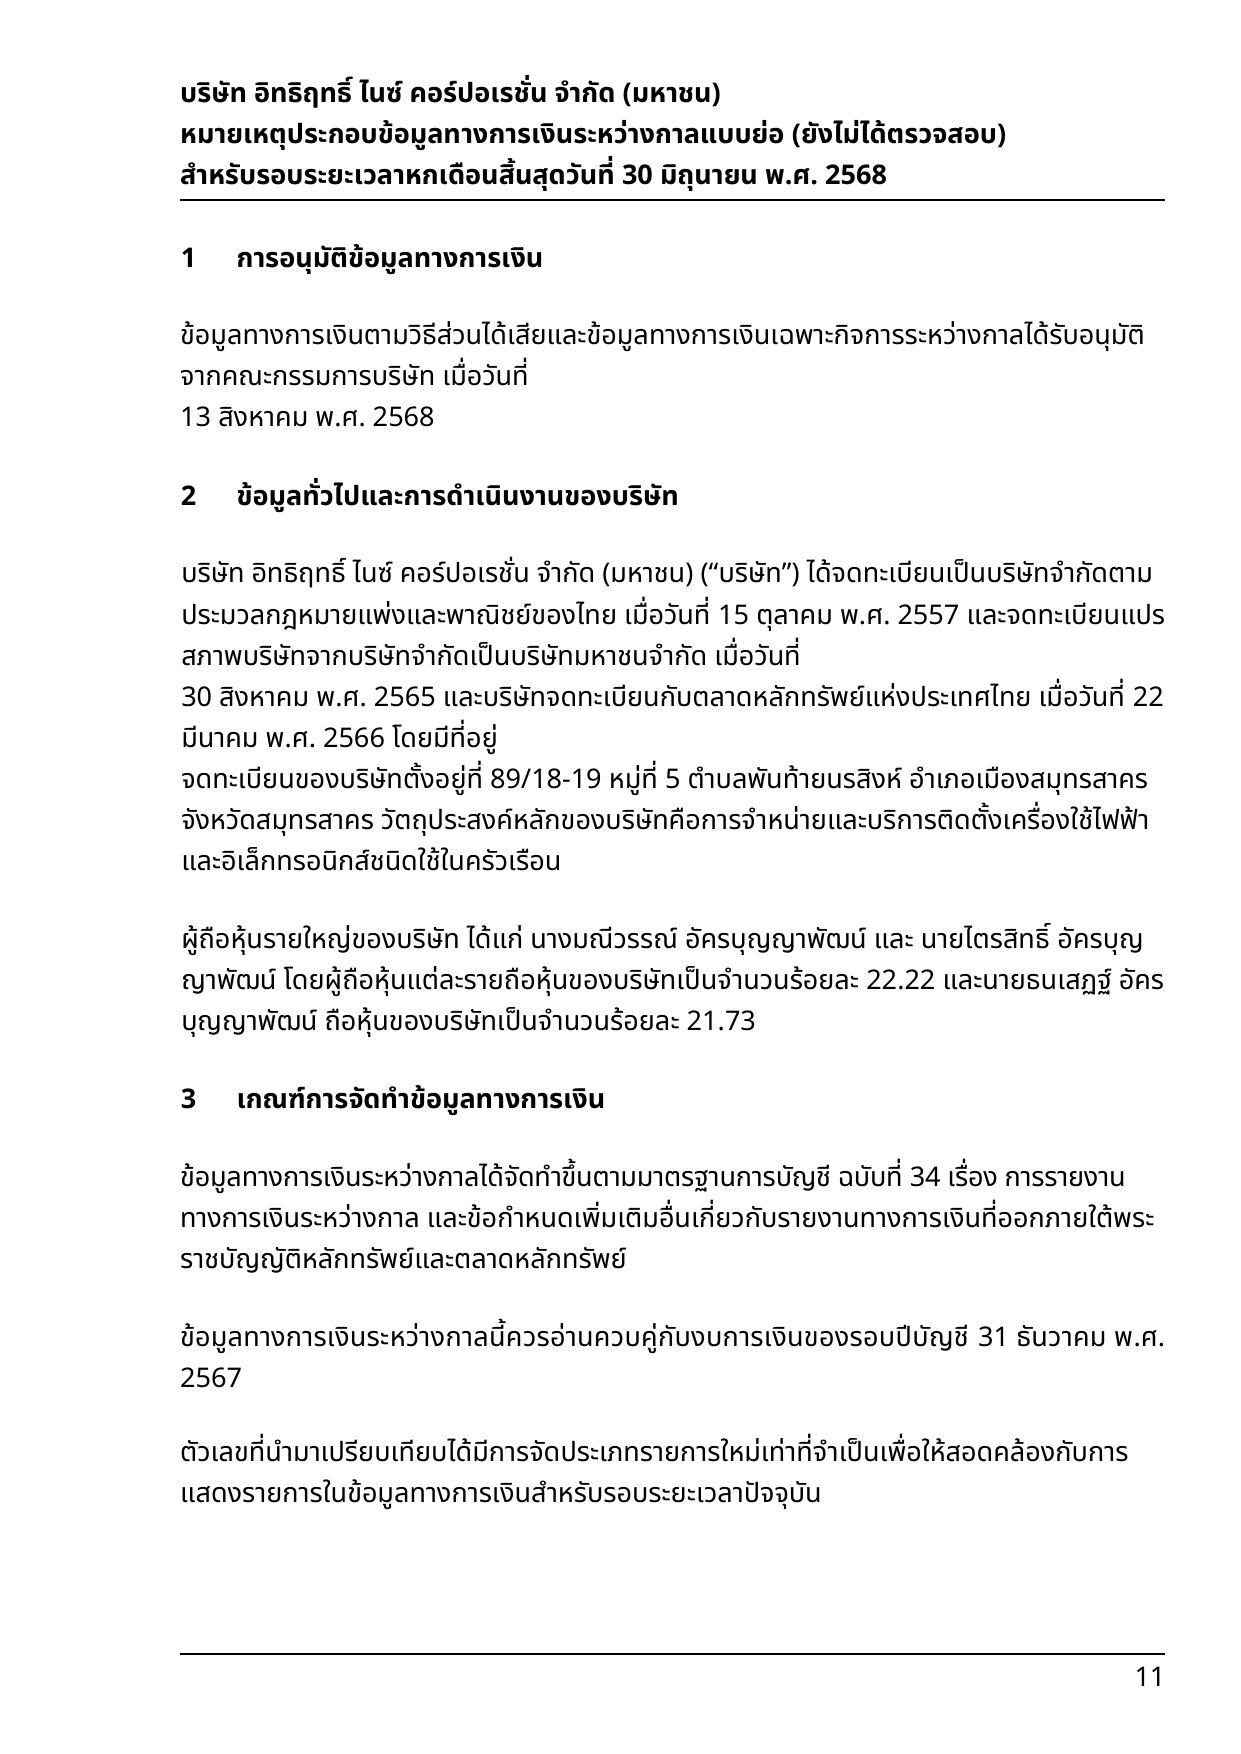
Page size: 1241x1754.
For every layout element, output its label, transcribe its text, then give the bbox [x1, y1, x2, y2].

table_header 2 ข้อมูลทั่วไปและการดำเนินงานของบริษัท [180, 476, 1166, 517]
text ข้อมูลทางการเงินระหว่างกาลได้จัดทำขึ้นตามมาตรฐานการบัญชี ฉบับที่ 34 เรื่อง การรายงานทางการเงินระหว่างกาล และข้อกำหนดเพิ่มเติมอื่นเกี่ยวกับรายงานทางการเงินที่ออกภายใต้พระราชบัญญัติหลักทรัพย์และตลาดหลักทรัพย์ [180, 1157, 1165, 1281]
table_header 1 การอนุมัติข้อมูลทางการเงิน [180, 238, 1166, 279]
text ข้อมูลทางการเงินระหว่างกาลนี้ควรอ่านควบคู่กับงบการเงินของรอบปีบัญชี 31 ธันวาคม พ.ศ. 2567 [180, 1317, 1165, 1395]
table_header 3 เกณฑ์การจัดทำข้อมูลทางการเงิน [180, 1080, 1166, 1121]
text บริษัท อิทธิฤทธิ์ ไนซ์ คอร์ปอเรชั่น จำกัด (มหาชน) (“บริษัท”) ได้จดทะเบียนเป็นบริษัทจำกัดตามประมวลกฎหมายแพ่งและพาณิชย์ของไทย เมื่อวันที่ 15 ตุลาคม พ.ศ. 2557 และจดทะเบียนแปรสภาพบริษัทจากบริษัทจำกัดเป็นบริษัทมหาชนจำกัด เมื่อวันที่ 30 สิงหาคม พ.ศ. 2565 และบริษัทจดทะเบียนกับตลาดหลักทรัพย์แห่งประเทศไทย เมื่อวันที่ 22 มีนาคม พ.ศ. 2566 โดยมีที่อยู่ จดทะเบียนของบริษัทตั้งอยู่ที่ 89/18-19 หมู่ที่ 5 ตำบลพันท้ายนรสิงห์ อำเภอเมืองสมุทรสาคร จังหวัดสมุทรสาคร วัตถุประสงค์หลักของบริษัทคือการจำหน่ายและบริการติดตั้งเครื่องใช้ไฟฟ้าและอิเล็กทรอนิกส์ชนิดใช้ในครัวเรือน [181, 554, 1165, 882]
text ข้อมูลทางการเงินตามวิธีส่วนได้เสียและข้อมูลทางการเงินเฉพาะกิจการระหว่างกาลได้รับอนุมัติจากคณะกรรมการบริษัท เมื่อวันที่ 13 สิงหาคม พ.ศ. 2568 [180, 316, 1165, 439]
text ผู้ถือหุ้นรายใหญ่ของบริษัท ได้แก่ นางมณีวรรณ์ อัครบุญญาพัฒน์ และ นายไตรสิทธิ์ อัครบุญญาพัฒน์ โดยผู้ถือหุ้นแต่ละรายถือหุ้นของบริษัทเป็นจำนวนร้อยละ 22.22 และนายธนเสฏฐ์ อัครบุญญาพัฒน์ ถือหุ้นของบริษัทเป็นจำนวนร้อยละ 21.73 [181, 919, 1165, 1043]
text ตัวเลขที่นำมาเปรียบเทียบได้มีการจัดประเภทรายการใหม่เท่าที่จำเป็นเพื่อให้สอดคล้องกับการแสดงรายการในข้อมูลทางการเงินสำหรับรอบระยะเวลาปัจจุบัน [180, 1432, 1165, 1514]
